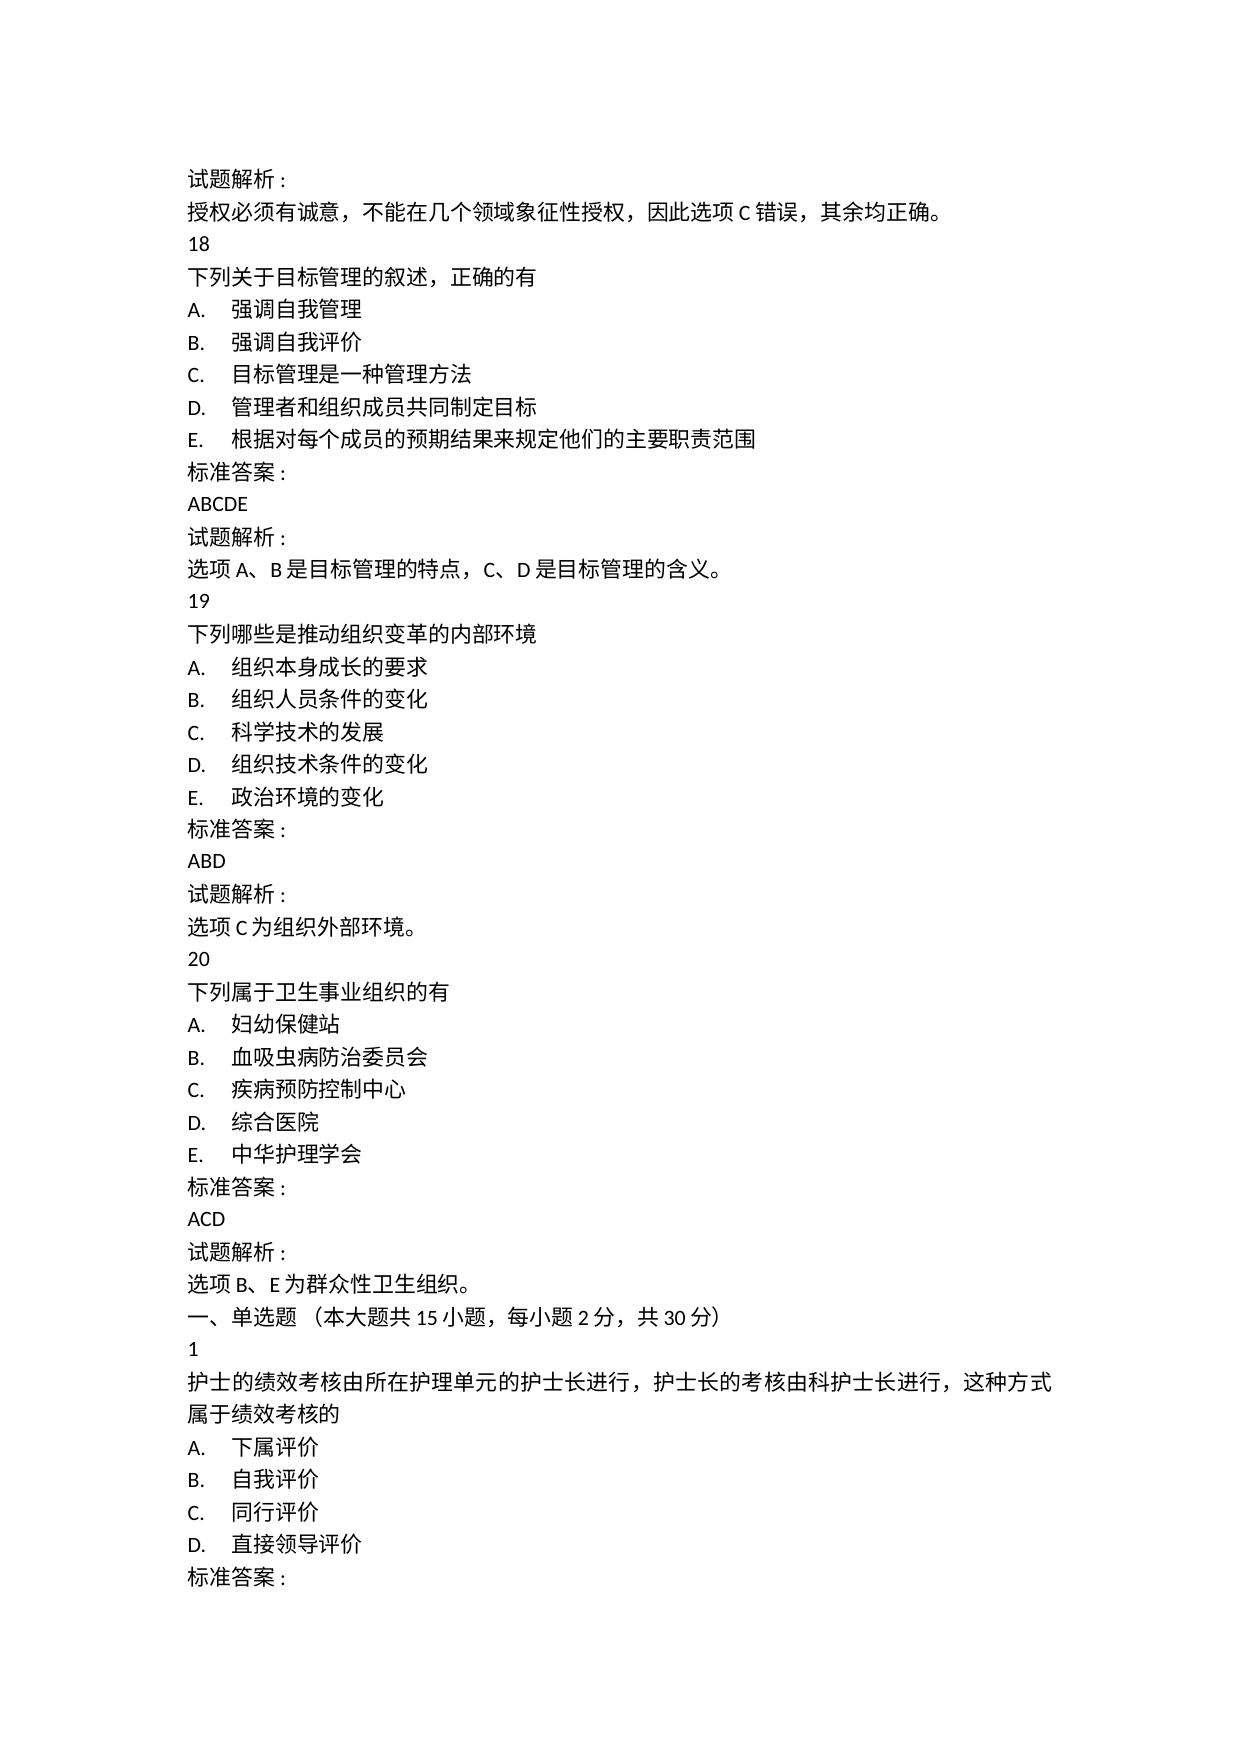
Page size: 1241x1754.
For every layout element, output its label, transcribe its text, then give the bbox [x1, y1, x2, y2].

list B. 自我评价 [187, 1462, 1053, 1494]
list ACD [187, 1202, 1053, 1234]
list A. 组织本身成长的要求 [187, 649, 1053, 682]
list A. 强调自我管理 [187, 292, 1053, 324]
list 标准答案 : [187, 454, 1053, 487]
list 试题解析 : [187, 519, 1053, 552]
list ABCDE [187, 487, 1053, 519]
list 选项C为组织外部环境。 [187, 909, 1053, 942]
list 标准答案 : [187, 1169, 1053, 1202]
list C. 同行评价 [187, 1494, 1053, 1527]
list 试题解析 : [187, 162, 1053, 194]
list 下列属于卫生事业组织的有 [187, 974, 1053, 1007]
list 授权必须有诚意，不能在几个领域象征性授权，因此选项C错误，其余均正确。 [187, 194, 1053, 227]
list B. 血吸虫病防治委员会 [187, 1039, 1053, 1072]
list D. 管理者和组织成员共同制定目标 [187, 389, 1053, 422]
list A. 下属评价 [187, 1429, 1053, 1462]
list C. 目标管理是一种管理方法 [187, 357, 1053, 389]
list E. 根据对每个成员的预期结果来规定他们的主要职责范围 [187, 422, 1053, 454]
list 选项B、E为群众性卫生组织。 [187, 1267, 1053, 1299]
list 19 [187, 584, 1053, 617]
list C. 疾病预防控制中心 [187, 1072, 1053, 1104]
list 标准答案 : [187, 1559, 1053, 1592]
list 护士的绩效考核由所在护理单元的护士长进行，护士长的考核由科护士长进行，这种方式属于绩效考核的 [187, 1364, 1053, 1429]
list A. 妇幼保健站 [187, 1007, 1053, 1039]
list C. 科学技术的发展 [187, 714, 1053, 747]
list 试题解析 : [187, 1234, 1053, 1267]
list E. 中华护理学会 [187, 1137, 1053, 1169]
list 标准答案 : [187, 812, 1053, 844]
list 一、单选题 （本大题共15小题，每小题2分，共30分） [187, 1299, 1053, 1332]
list B. 组织人员条件的变化 [187, 682, 1053, 714]
list B. 强调自我评价 [187, 324, 1053, 357]
list D. 直接领导评价 [187, 1527, 1053, 1559]
list 18 [187, 227, 1053, 259]
list 1 [187, 1332, 1053, 1364]
list D. 综合医院 [187, 1104, 1053, 1137]
list 20 [187, 942, 1053, 974]
list D. 组织技术条件的变化 [187, 747, 1053, 779]
list 下列关于目标管理的叙述，正确的有 [187, 259, 1053, 292]
list 下列哪些是推动组织变革的内部环境 [187, 617, 1053, 649]
list E. 政治环境的变化 [187, 779, 1053, 812]
list ABD [187, 844, 1053, 877]
list 试题解析 : [187, 877, 1053, 909]
list 选项A、B是目标管理的特点，C、D是目标管理的含义。 [187, 552, 1053, 584]
